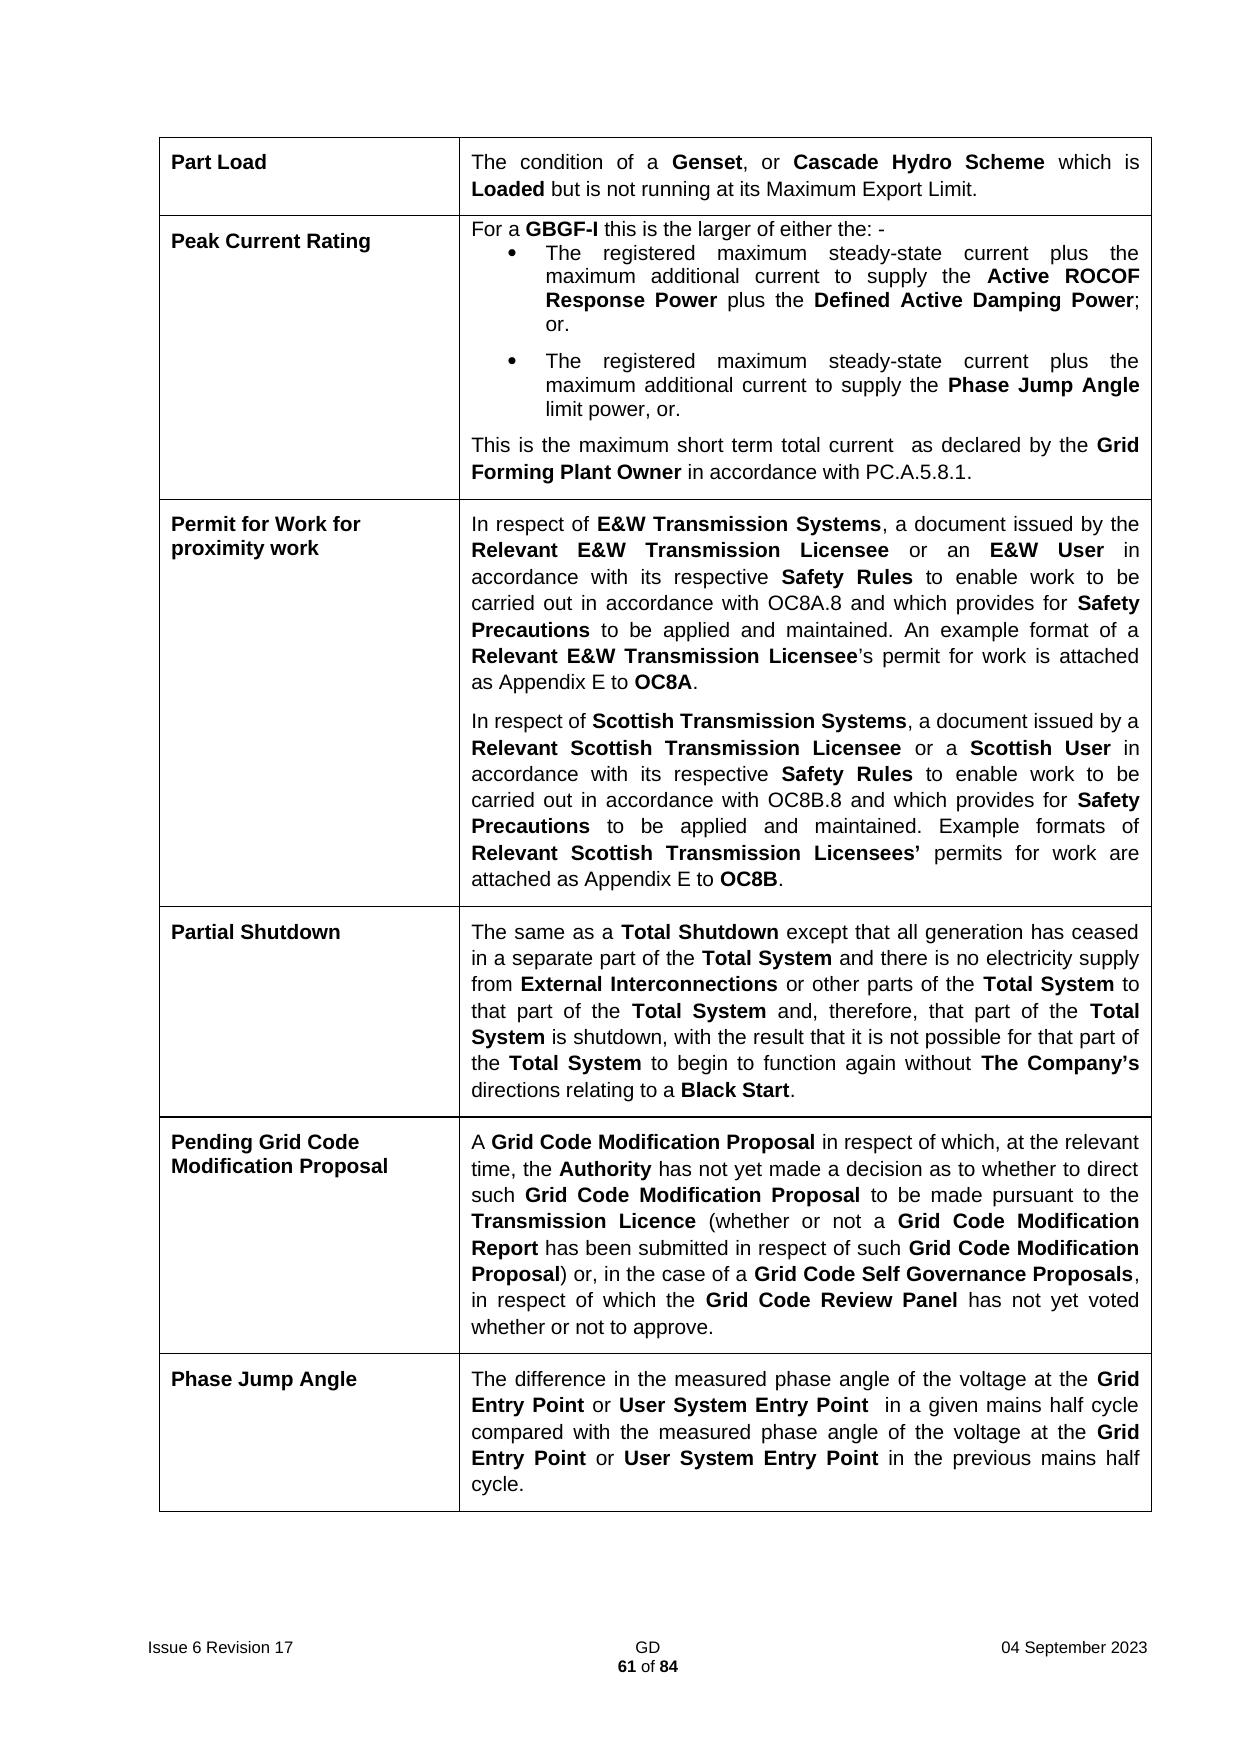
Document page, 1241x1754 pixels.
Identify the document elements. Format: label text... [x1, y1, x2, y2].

table_cell Pending Grid Code Modification Proposal [160, 1118, 459, 1353]
table_cell The same as a Total Shutdown except that all generation has ceased in a separate part of the Total System and there is no electricity supply from External Interconnections or other parts of the Total System to that part of the Total System and, therefore, that part of the Total System is shutdown, with the result that it is not possible for that part of the Total System to begin to function again without The Company’s directions relating to a Black Start. [460, 907, 1151, 1116]
table_cell Partial Shutdown [160, 907, 459, 1116]
table_cell The condition of a Genset, or Cascade Hydro Scheme which is Loaded but is not running at its Maximum Export Limit. [460, 138, 1151, 215]
table_cell The difference in the measured phase angle of the voltage at the Grid Entry Point or User System Entry Point in a given mains half cycle compared with the measured phase angle of the voltage at the Grid Entry Point or User System Entry Point in the previous mains half cycle. [460, 1354, 1151, 1511]
table_cell A Grid Code Modification Proposal in respect of which, at the relevant time, the Authority has not yet made a decision as to whether to direct such Grid Code Modification Proposal to be made pursuant to the Transmission Licence (whether or not a Grid Code Modification Report has been submitted in respect of such Grid Code Modification Proposal) or, in the case of a Grid Code Self Governance Proposals, in respect of which the Grid Code Review Panel has not yet voted whether or not to approve. [460, 1118, 1151, 1353]
table_cell For a GBGF-I this is the larger of either the: - The registered maximum steady-state current plus the maximum additional current to supply the Active ROCOF Response Power plus the Defined Active Damping Power; or. The registered maximum steady-state current plus the maximum additional current to supply the Phase Jump Angle limit power, or. This is the maximum short term total current as declared by the Grid Forming Plant Owner in accordance with PC.A.5.8.1. [460, 216, 1151, 498]
table_cell Peak Current Rating [160, 216, 459, 498]
table_cell Phase Jump Angle [160, 1354, 459, 1511]
table_cell In respect of E&W Transmission Systems, a document issued by the Relevant E&W Transmission Licensee or an E&W User in accordance with its respective Safety Rules to enable work to be carried out in accordance with OC8A.8 and which provides for Safety Precautions to be applied and maintained. An example format of a Relevant E&W Transmission Licensee’s permit for work is attached as Appendix E to OC8A. In respect of Scottish Transmission Systems, a document issued by a Relevant Scottish Transmission Licensee or a Scottish User in accordance with its respective Safety Rules to enable work to be carried out in accordance with OC8B.8 and which provides for Safety Precautions to be applied and maintained. Example formats of Relevant Scottish Transmission Licensees’ permits for work are attached as Appendix E to OC8B. [460, 500, 1151, 906]
table_cell Part Load [160, 138, 459, 215]
table_cell Permit for Work for proximity work [160, 500, 459, 906]
